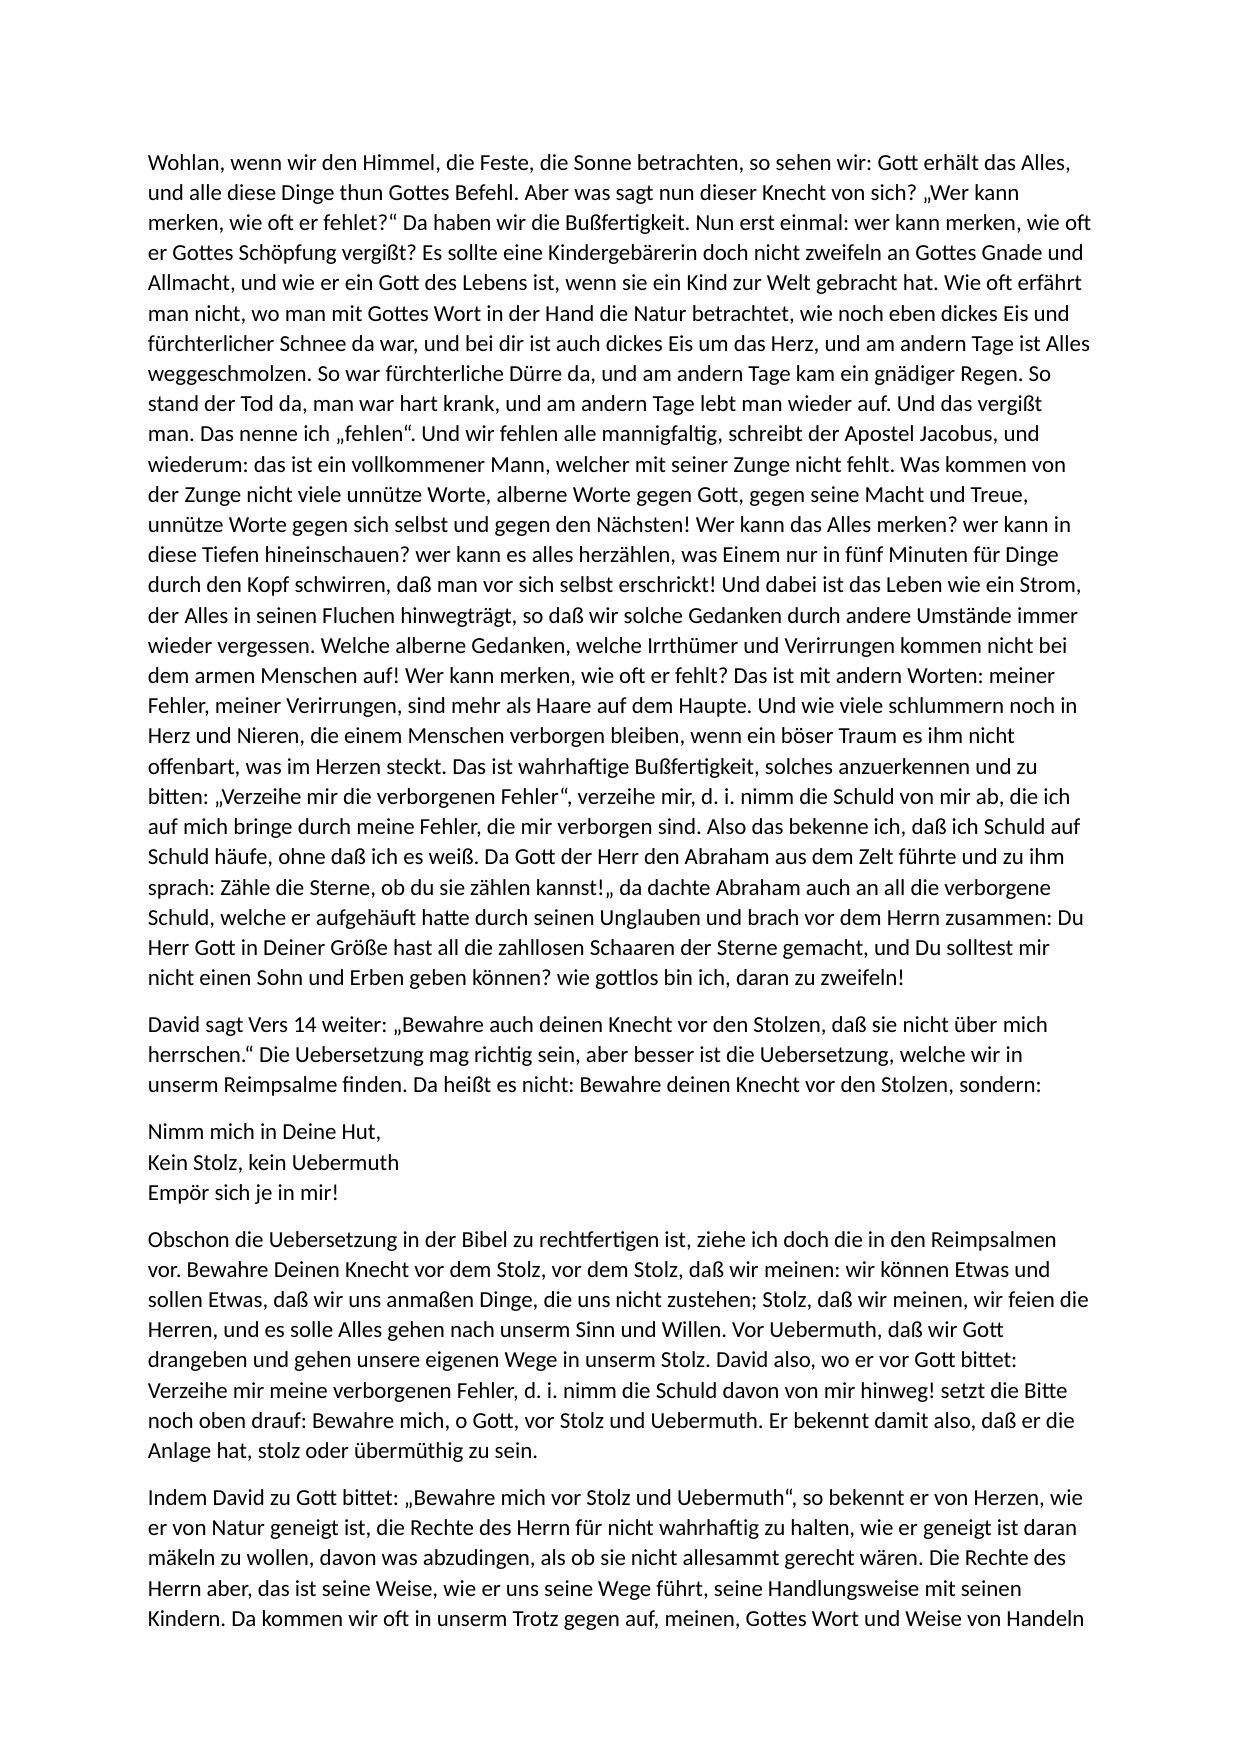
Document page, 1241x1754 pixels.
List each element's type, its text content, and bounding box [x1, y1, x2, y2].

text Obschon die Uebersetzung in der Bibel zu rechtfertigen ist, ziehe ich doch die in den Reimpsalmen vor. Bewahre Deinen Knecht vor dem Stolz, vor dem Stolz, daß wir meinen: wir können Etwas und sollen Etwas, daß wir uns anmaßen Dinge, die uns nicht zustehen; Stolz, daß wir meinen, wir feien die Herren, und es solle Alles gehen nach unserm Sinn und Willen. Vor Uebermuth, daß wir Gott drangeben und gehen unsere eigenen Wege in unserm Stolz. David also, wo er vor Gott bittet: Verzeihe mir meine verborgenen Fehler, d. i. nimm die Schuld davon von mir hinweg! setzt die Bitte noch oben drauf: Bewahre mich, o Gott, vor Stolz und Uebermuth. Er bekennt damit also, daß er die Anlage hat, stolz oder übermüthig zu sein. [148, 1225, 1093, 1464]
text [148, 148, 1093, 991]
text David sagt Vers 14 weiter: „Bewahre auch deinen Knecht vor den Stolzen, daß sie nicht über mich herrschen.“ Die Uebersetzung mag richtig sein, aber besser ist die Uebersetzung, welche wir in unserm Reimpsalme finden. Da heißt es nicht: Bewahre deinen Knecht vor den Stolzen, sondern: [148, 1010, 1093, 1098]
text Nimm mich in Deine Hut, Kein Stolz, kein Uebermuth Empör sich je in mir! [148, 1117, 1093, 1206]
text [148, 1483, 1093, 1632]
